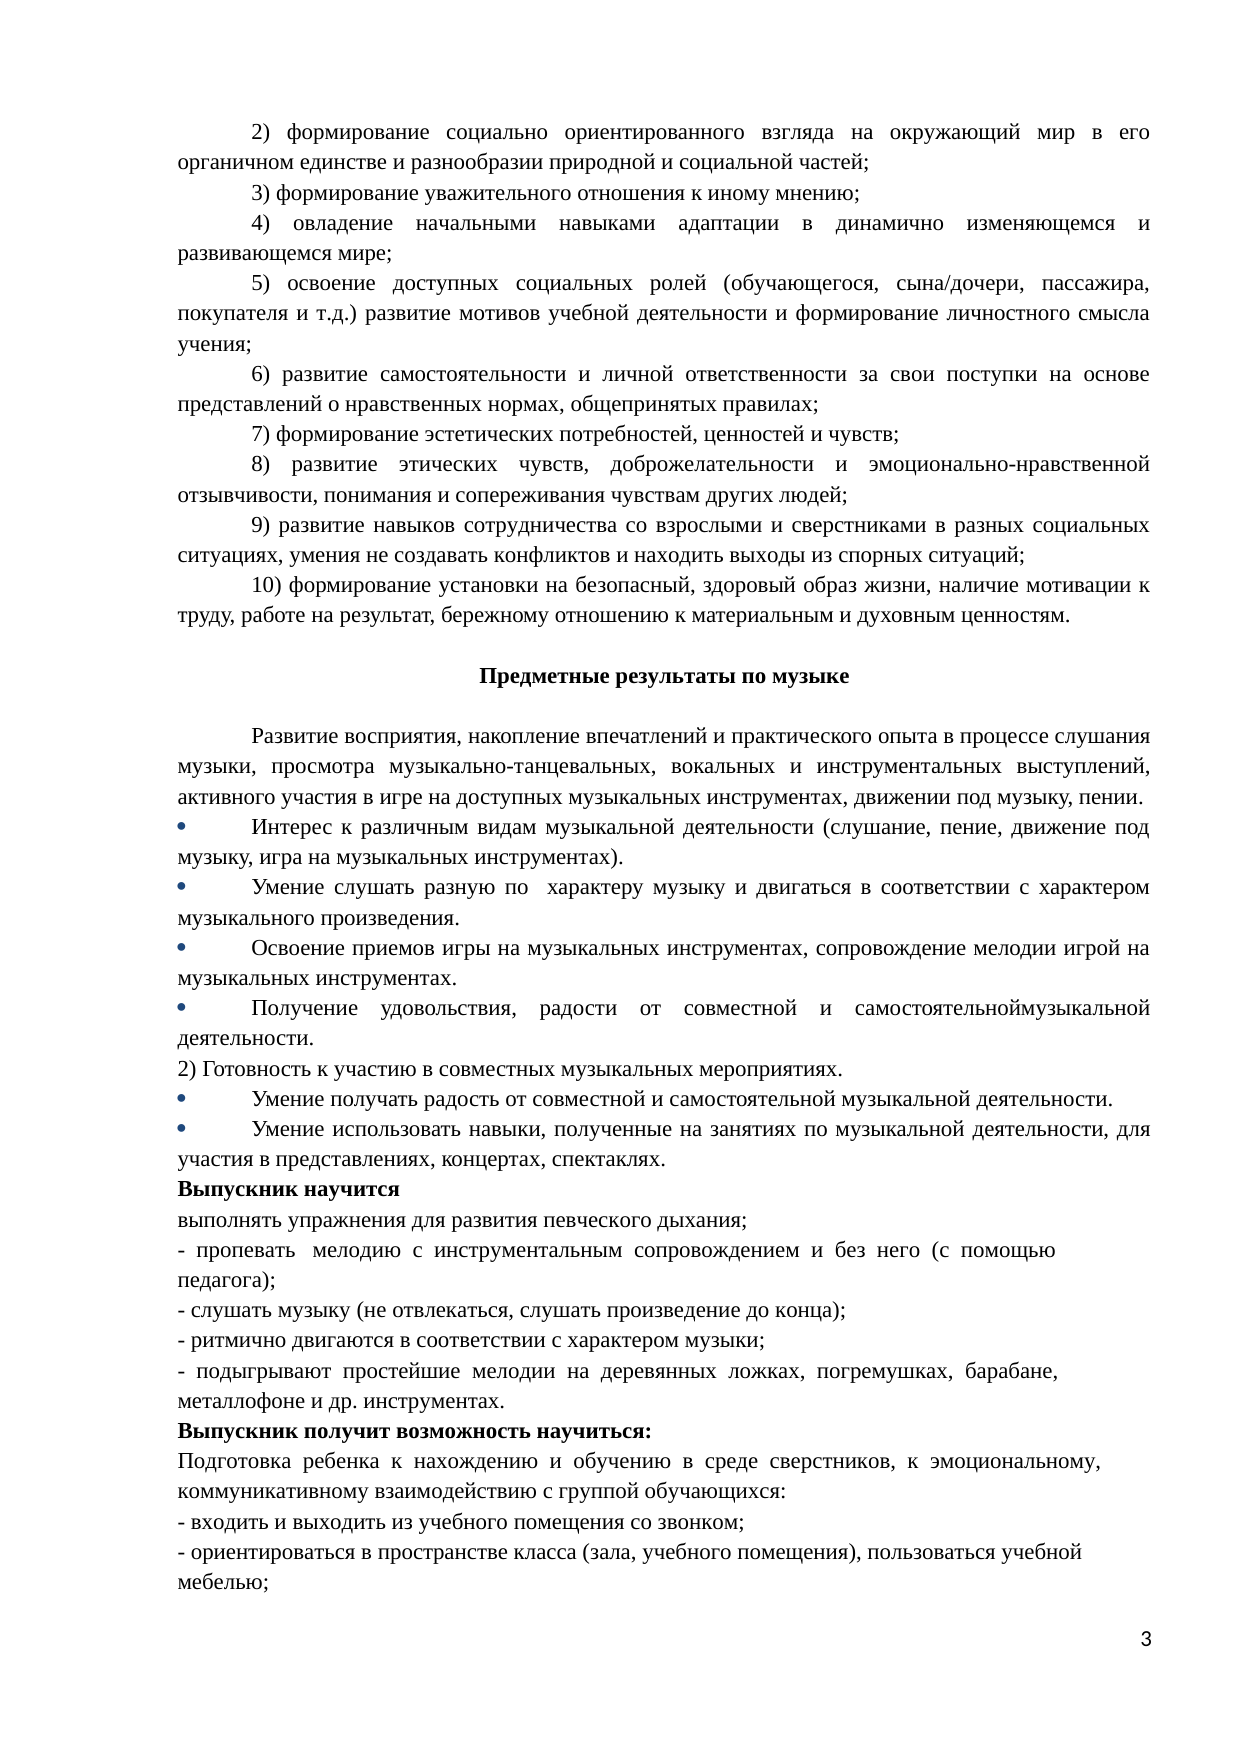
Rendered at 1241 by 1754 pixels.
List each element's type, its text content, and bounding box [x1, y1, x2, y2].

list Освоение приемов игры на музыкальных инструментах, сопровождение мелодии игрой на музыкальных инструментах. [177, 934, 1152, 990]
list Получение удовольствия, радости от совместной и самостоятельноймузыкальной деятельности. [177, 994, 1152, 1051]
text 8) развитие этических чувств, доброжелательности и эмоционально-нравственной отзывчивости, понимания и сопереживания чувствам других людей; [177, 450, 1152, 507]
text 3) формирование уважительного отношения к иному мнению; [177, 178, 1152, 205]
text - пропевать мелодию с инструментальным сопровождением и без него (с помощью [177, 1236, 1152, 1262]
text - подыгрывают простейшие мелодии на деревянных ложках, погремушках, барабане, [177, 1357, 1152, 1383]
text Выпускник получит возможность научиться: [177, 1417, 1152, 1443]
text 5) освоение доступных социальных ролей (обучающегося, сына/дочери, пассажира, покупателя и т.д.) развитие мотивов учебной деятельности и формирование личностного смысла учения; [177, 269, 1152, 356]
text - ритмично двигаются в соответствии с характером музыки; [177, 1326, 1152, 1353]
list Интерес к различным видам музыкальной деятельности (слушание, пение, движение под музыку, игра на музыкальных инструментах). [177, 813, 1152, 869]
text Выпускник научится [177, 1175, 1152, 1202]
text мебелью; [177, 1568, 1152, 1594]
text - входить и выходить из учебного помещения со звонком; [177, 1508, 1152, 1534]
text 2) Готовность к участию в совместных музыкальных мероприятиях. [177, 1054, 1152, 1081]
text металлофоне и др. инструментах. [177, 1387, 1152, 1413]
text 9) развитие навыков сотрудничества со взрослыми и сверстниками в разных социальных ситуациях, умения не создавать конфликтов и находить выходы из спорных ситуаций; [177, 511, 1152, 567]
text Предметные результаты по музыке [177, 662, 1152, 688]
text 10) формирование установки на безопасный, здоровый образ жизни, наличие мотивации к труду, работе на результат, бережному отношению к материальным и духовным ценностям. [177, 571, 1152, 628]
text 6) развитие самостоятельности и личной ответственности за свои поступки на основе представлений о нравственных нормах, общепринятых правилах; [177, 360, 1152, 416]
text коммуникативному взаимодействию с группой обучающихся: [177, 1477, 1152, 1504]
text выполнять упражнения для развития певческого дыхания; [177, 1206, 1152, 1232]
text Развитие восприятия, накопление впечатлений и практического опыта в процессе слушания музыки, просмотра музыкально-танцевальных, вокальных и инструментальных выступлений, активного участия в игре на доступных музыкальных инструментах, движении под музыку, пении. [177, 722, 1152, 809]
text 4) овладение начальными навыками адаптации в динамично изменяющемся и развивающемся мире; [177, 209, 1152, 265]
list Умение использовать навыки, полученные на занятиях по музыкальной деятельности, для участия в представлениях, концертах, спектаклях. [177, 1115, 1152, 1172]
text 2) формирование социально ориентированного взгляда на окружающий мир в его органичном единстве и разнообразии природной и социальной частей; [177, 118, 1152, 175]
text - ориентироваться в пространстве класса (зала, учебного помещения), пользоваться учебной [177, 1538, 1152, 1564]
text Подготовка ребенка к нахождению и обучению в среде сверстников, к эмоциональному, [177, 1447, 1152, 1474]
list Умение получать радость от совместной и самостоятельной музыкальной деятельности. [177, 1085, 1152, 1111]
text 7) формирование эстетических потребностей, ценностей и чувств; [177, 420, 1152, 447]
text педагога); [177, 1266, 1152, 1292]
text - слушать музыку (не отвлекаться, слушать произведение до конца); [177, 1296, 1152, 1323]
list Умение слушать разную по характеру музыку и двигаться в соответствии с характером музыкального произведения. [177, 873, 1152, 930]
